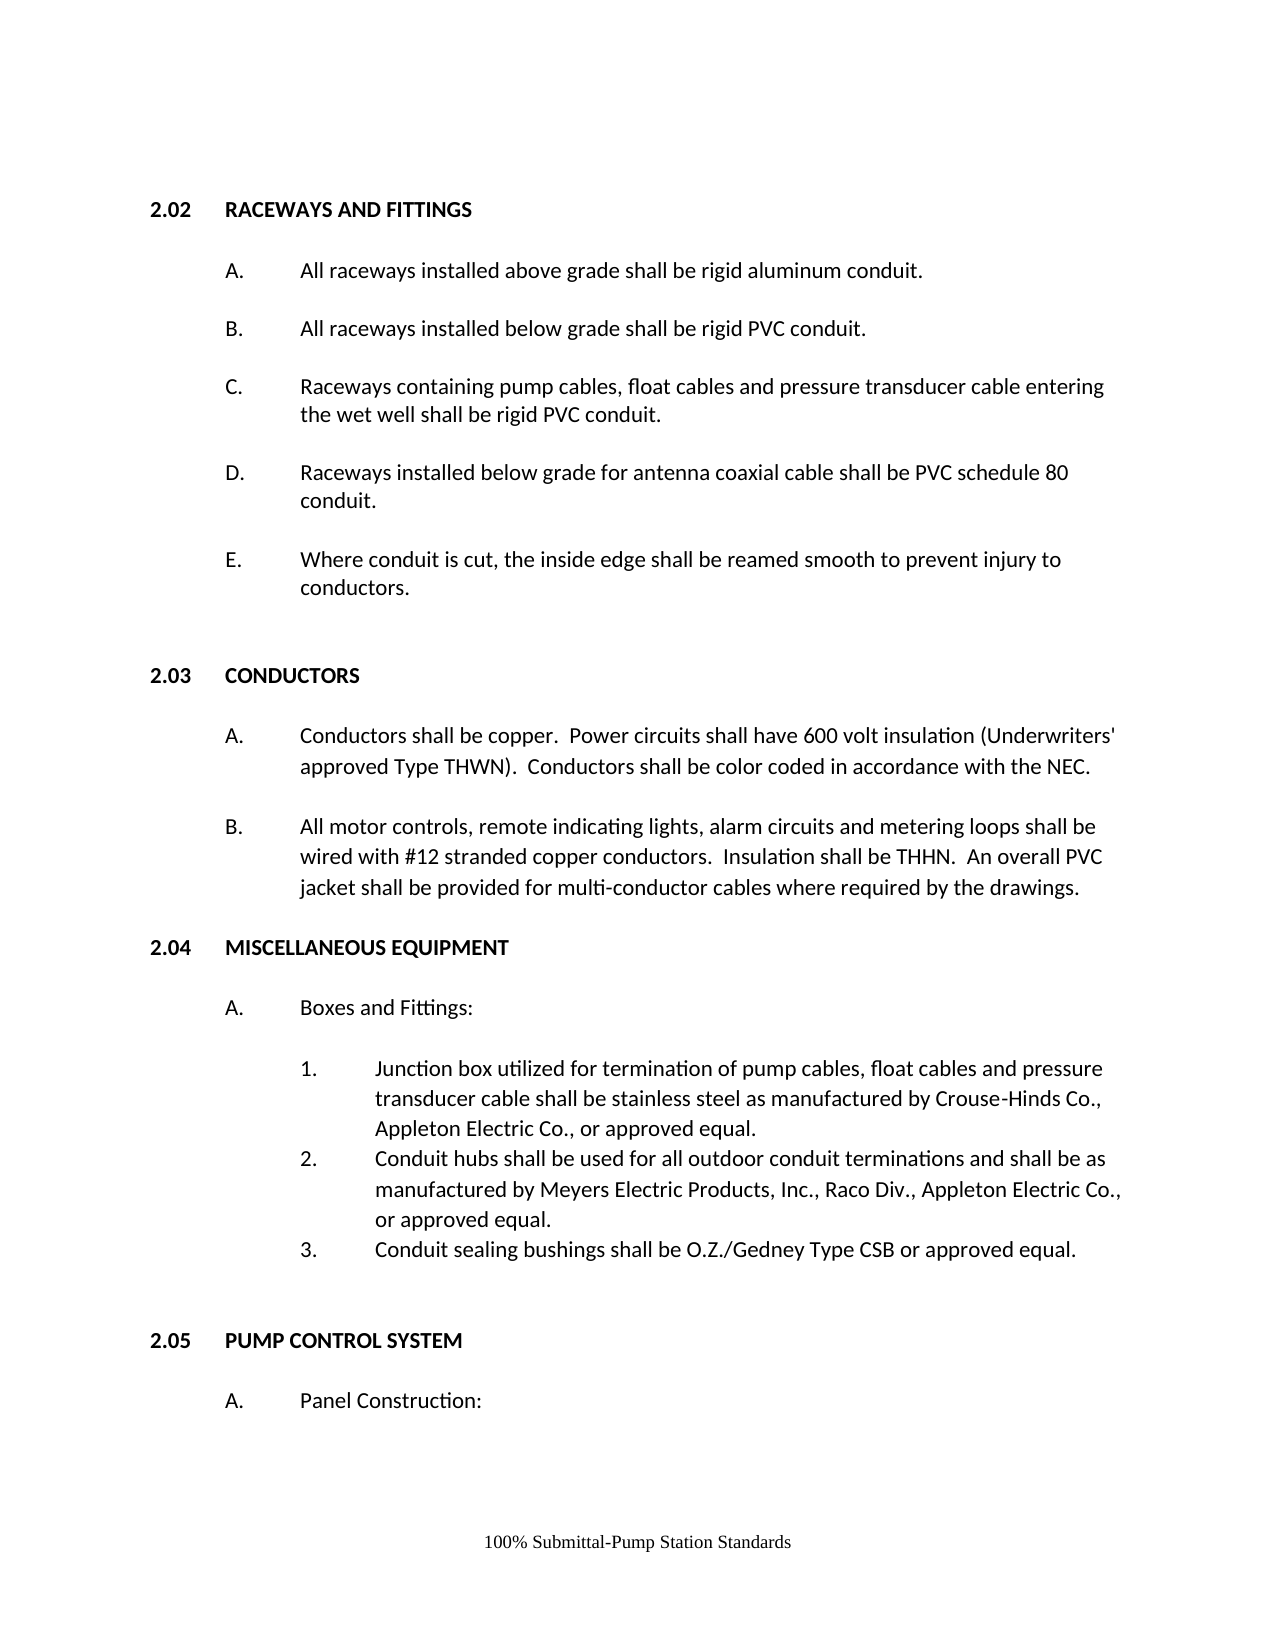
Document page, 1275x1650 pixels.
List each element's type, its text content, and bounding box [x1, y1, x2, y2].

list All raceways installed above grade shall be rigid aluminum conduit. [225, 256, 1125, 284]
text A. Panel Construction: [150, 1386, 1125, 1414]
text A. Conductors shall be copper. Power circuits shall have 600 volt insulation (Underwriters' approved Type THWN). Conductors shall be color coded in accordance with the NEC. [225, 722, 1125, 780]
text A. Boxes and Fittings: [225, 993, 1125, 1022]
list Raceways containing pump cables, float cables and pressure transducer cable entering the wet well shall be rigid PVC conduit. [225, 372, 1125, 428]
list All raceways installed below grade shall be rigid PVC conduit. [225, 314, 1125, 342]
text 2.05 PUMP CONTROL SYSTEM [150, 1326, 1125, 1354]
text 2.03 CONDUCTORS [150, 661, 1125, 689]
text 3. Conduit sealing bushings shall be O.Z./Gedney Type CSB or approved equal. [300, 1235, 1125, 1263]
text 2.04 MISCELLANEOUS EQUIPMENT [150, 933, 1125, 961]
text 2.02 RACEWAYS AND FITTINGS [150, 195, 1125, 223]
text 2. Conduit hubs shall be used for all outdoor conduit terminations and shall be as manufactured by Meyers Electric Products, Inc., Raco Div., Appleton Electric Co., or approved equal. [300, 1144, 1125, 1233]
list Where conduit is cut, the inside edge shall be reamed smooth to prevent injury to conductors. [225, 545, 1125, 601]
list Raceways installed below grade for antenna coaxial cable shall be PVC schedule 80 conduit. [225, 458, 1125, 514]
text 1. Junction box utilized for termination of pump cables, float cables and pressure transducer cable shall be stainless steel as manufactured by Crouse-Hinds Co., Appleton Electric Co., or approved equal. [300, 1054, 1125, 1142]
text B. All motor controls, remote indicating lights, alarm circuits and metering loops shall be wired with #12 stranded copper conductors. Insulation shall be THHN. An overall PVC jacket shall be provided for multi-conductor cables where required by the drawings. [225, 812, 1125, 901]
